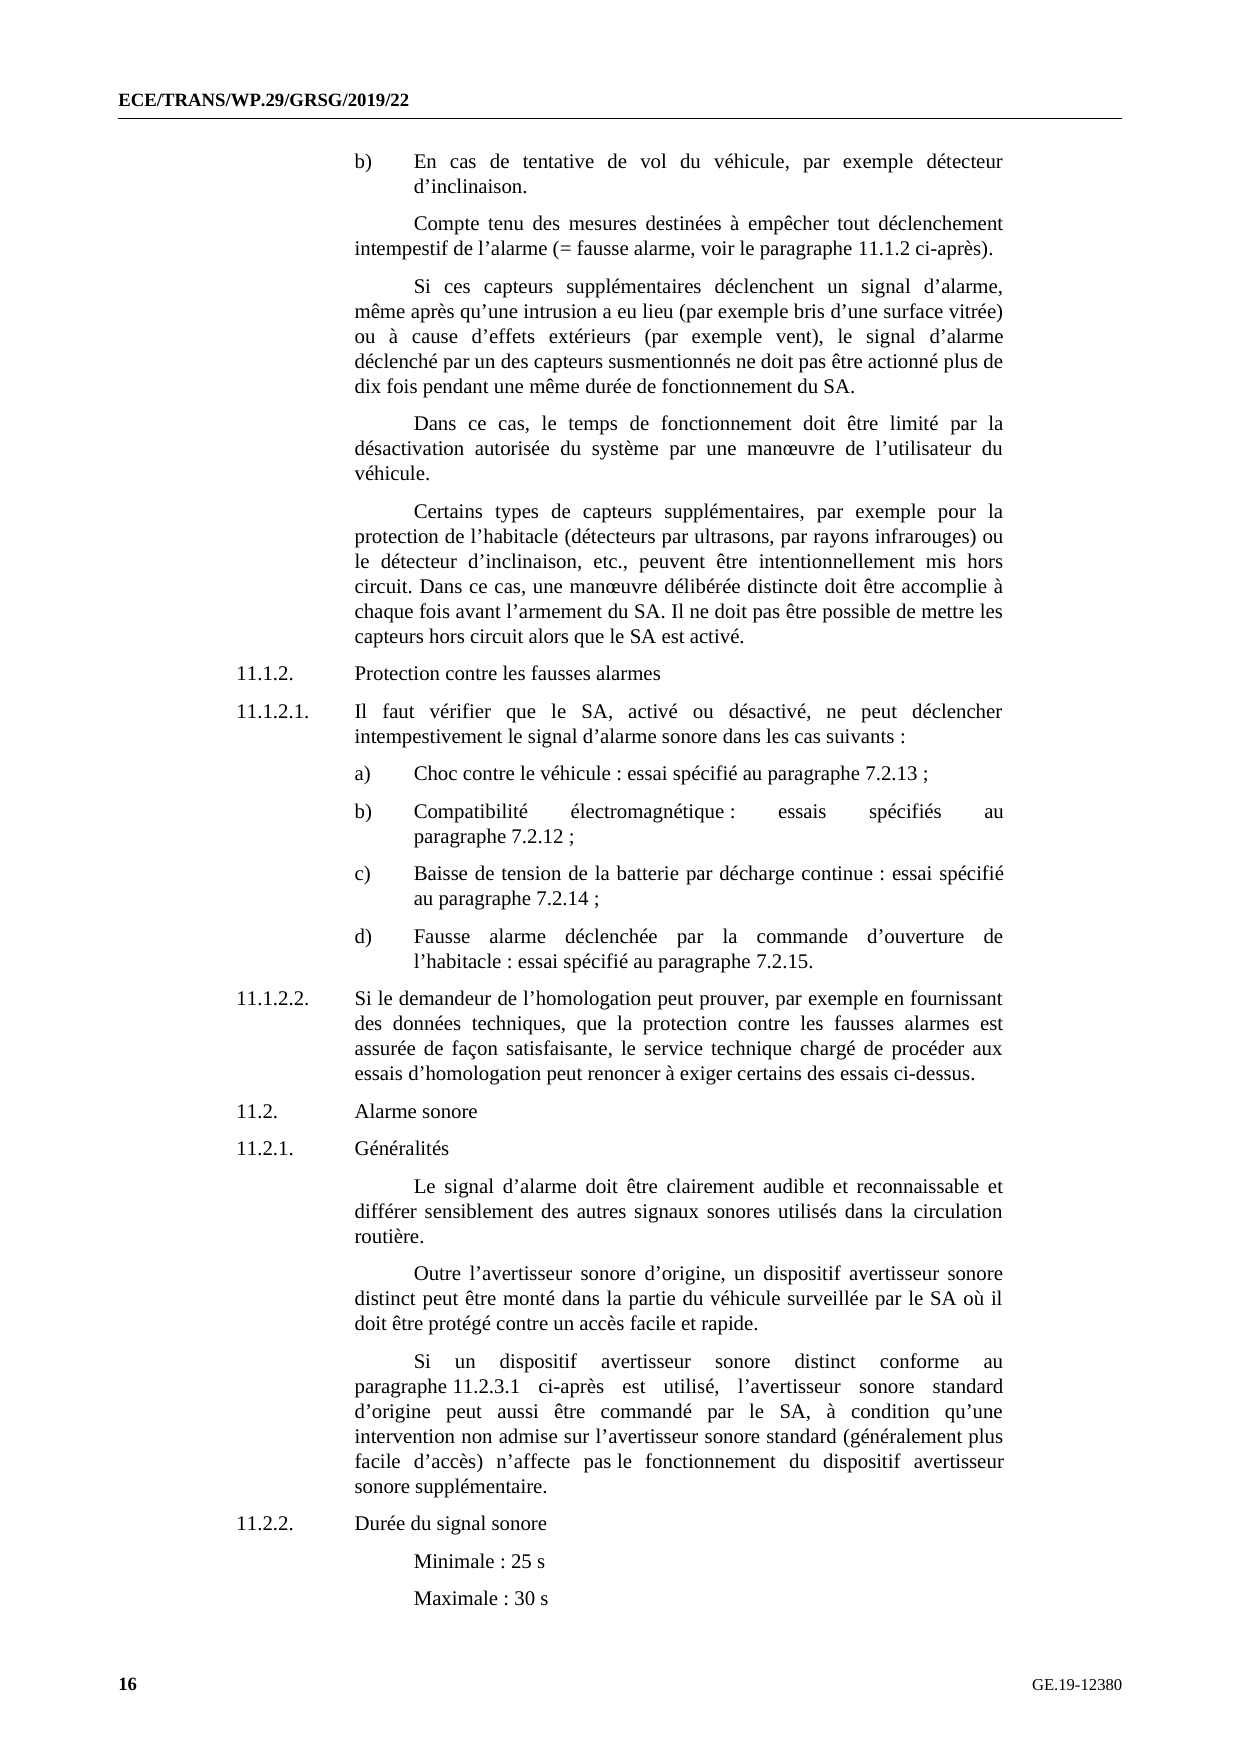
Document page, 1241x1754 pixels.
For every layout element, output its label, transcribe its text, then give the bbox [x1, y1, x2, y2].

text 11.1.2.2. Si le demandeur de l’homologation peut prouver, par exemple en fournissant des données techniques, que la protection contre les fausses alarmes est assurée de façon satisfaisante, le service technique chargé de procéder aux essais d’homologation peut renoncer à exiger certains des essais ci-dessus. [236, 985, 1004, 1085]
text 11.1.2.1. Il faut vérifier que le SA, activé ou désactivé, ne peut déclencher intempestivement le signal d’alarme sonore dans les cas suivants : [236, 698, 1004, 748]
text 11.2.1. Généralités [236, 1135, 1004, 1160]
text Maximale : 30 s [354, 1585, 1004, 1610]
text Dans ce cas, le temps de fonctionnement doit être limité par la désactivation autorisée du système par une manœuvre de l’utilisateur du véhicule. [354, 410, 1004, 485]
text b) En cas de tentative de vol du véhicule, par exemple détecteur d’inclinaison. [354, 148, 1004, 198]
text 11.1.2. Protection contre les fausses alarmes [236, 660, 1004, 685]
text Outre l’avertisseur sonore d’origine, un dispositif avertisseur sonore distinct peut être monté dans la partie du véhicule surveillée par le SA où il doit être protégé contre un accès facile et rapide. [354, 1260, 1004, 1335]
text Si ces capteurs supplémentaires déclenchent un signal d’alarme, même après qu’une intrusion a eu lieu (par exemple bris d’une surface vitrée) ou à cause d’effets extérieurs (par exemple vent), le signal d’alarme déclenché par un des capteurs susmentionnés ne doit pas être actionné plus de dix fois pendant une même durée de fonctionnement du SA. [354, 273, 1004, 398]
text Compte tenu des mesures destinées à empêcher tout déclenchement intempestif de l’alarme (= fausse alarme, voir le paragraphe 11.1.2 ci-après). [354, 210, 1004, 260]
text Si un dispositif avertisseur sonore distinct conforme au paragraphe 11.2.3.1 ci-après est utilisé, l’avertisseur sonore standard d’origine peut aussi être commandé par le SA, à condition qu’une intervention non admise sur l’avertisseur sonore standard (généralement plus facile d’accès) n’affecte pas le fonctionnement du dispositif avertisseur sonore supplémentaire. [354, 1348, 1004, 1498]
text Certains types de capteurs supplémentaires, par exemple pour la protection de l’habitacle (détecteurs par ultrasons, par rayons infrarouges) ou le détecteur d’inclinaison, etc., peuvent être intentionnellement mis hors circuit. Dans ce cas, une manœuvre délibérée distincte doit être accomplie à chaque fois avant l’armement du SA. Il ne doit pas être possible de mettre les capteurs hors circuit alors que le SA est activé. [354, 498, 1004, 648]
text b) Compatibilité électromagnétique : essais spécifiés au paragraphe 7.2.12 ; [354, 798, 1004, 848]
text Minimale : 25 s [354, 1548, 1004, 1573]
text c) Baisse de tension de la batterie par décharge continue : essai spécifié au paragraphe 7.2.14 ; [354, 860, 1004, 910]
text a) Choc contre le véhicule : essai spécifié au paragraphe 7.2.13 ; [354, 760, 1004, 785]
text d) Fausse alarme déclenchée par la commande d’ouverture de l’habitacle : essai spécifié au paragraphe 7.2.15. [354, 923, 1004, 973]
text Le signal d’alarme doit être clairement audible et reconnaissable et différer sensiblement des autres signaux sonores utilisés dans la circulation routière. [354, 1173, 1004, 1248]
text 11.2. Alarme sonore [236, 1098, 1004, 1123]
text 11.2.2. Durée du signal sonore [236, 1510, 1004, 1535]
